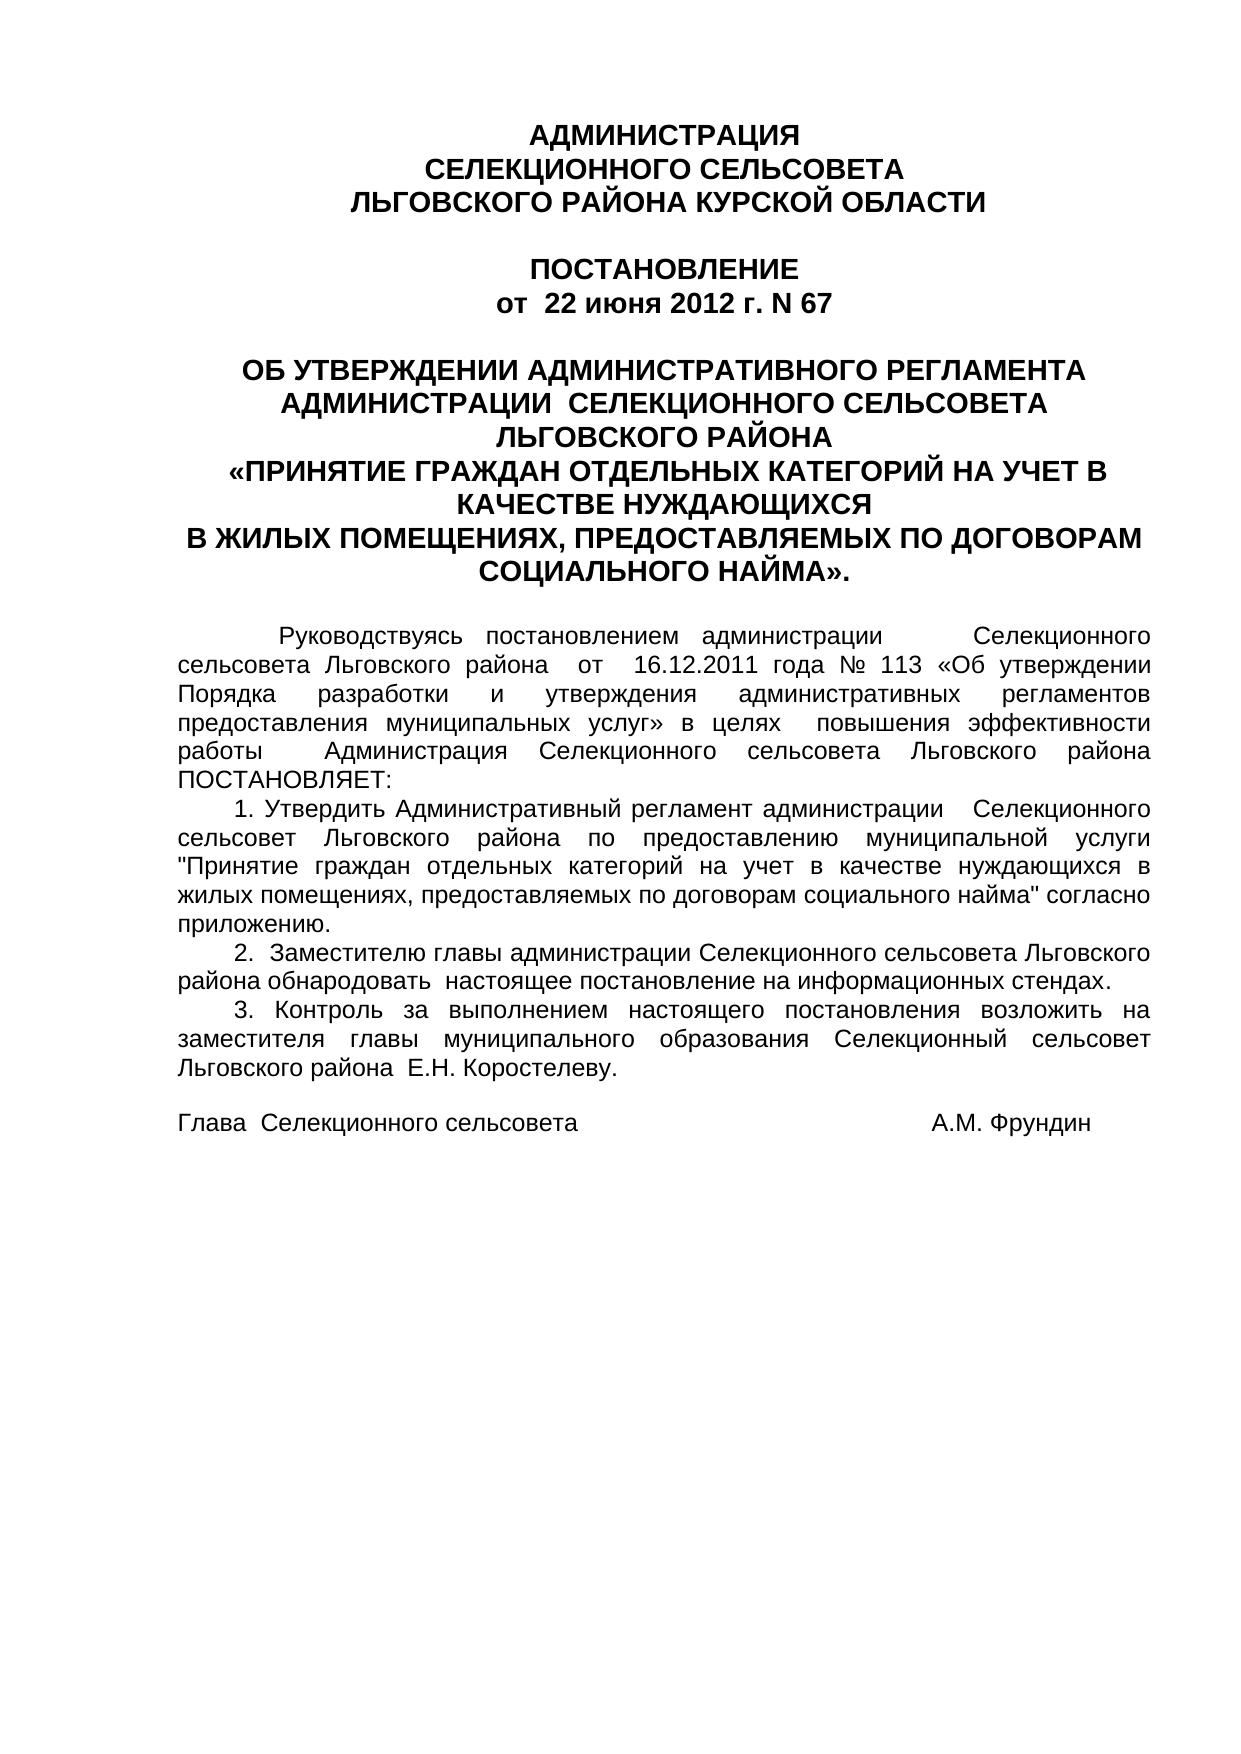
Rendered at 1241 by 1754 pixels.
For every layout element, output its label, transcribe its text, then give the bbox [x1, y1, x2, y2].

title ЛЬГОВСКОГО РАЙОНА КУРСКОЙ ОБЛАСТИ [177, 185, 1152, 219]
text 1. Утвердить Административный регламент администрации Селекционного сельсовет Льговского района по предоставлению муниципальной услуги "Принятие граждан отдельных категорий на учет в качестве нуждающихся в жилых помещениях, предоставляемых по договорам социального найма" согласно приложению. [177, 794, 1152, 937]
title ОБ УТВЕРЖДЕНИИ АДМИНИСТРАТИВНОГО РЕГЛАМЕНТА [177, 353, 1152, 386]
title 3. Контроль за выполнением настоящего постановления возложить на заместителя главы муниципального образования Селекционный сельсовет Льговского района Е.Н. Коростелеву. [177, 995, 1152, 1081]
title АДМИНИСТРАЦИЯ [177, 118, 1152, 152]
title ПОСТАНОВЛЕНИЕ [177, 252, 1152, 286]
text Руководствуясь постановлением администрации Селекционного сельсовета Льговского района от 16.12.2011 года № 113 «Об утверждении Порядка разработки и утверждения административных регламентов предоставления муниципальных услуг» в целях повышения эффективности работы Администрация Селекционного сельсовета Льговского района ПОСТАНОВЛЯЕТ: [177, 621, 1152, 794]
title от 22 июня 2012 г. N 67 [177, 286, 1152, 319]
title СЕЛЕКЦИОННОГО СЕЛЬСОВЕТА [177, 152, 1152, 185]
title АДМИНИСТРАЦИИ СЕЛЕКЦИОННОГО СЕЛЬСОВЕТА ЛЬГОВСКОГО РАЙОНА [177, 386, 1152, 453]
text 2. Заместителю главы администрации Селекционного сельсовета Льговского района обнародовать настоящее постановление на информационных стендах. [177, 937, 1152, 995]
text Глава Селекционного сельсовета А.М. Фрундин [177, 1108, 1152, 1136]
title «ПРИНЯТИЕ ГРАЖДАН ОТДЕЛЬНЫХ КАТЕГОРИЙ НА УЧЕТ В КАЧЕСТВЕ НУЖДАЮЩИХСЯ [177, 453, 1152, 521]
title В ЖИЛЫХ ПОМЕЩЕНИЯХ, ПРЕДОСТАВЛЯЕМЫХ ПО ДОГОВОРАМ СОЦИАЛЬНОГО НАЙМА». [177, 521, 1152, 588]
